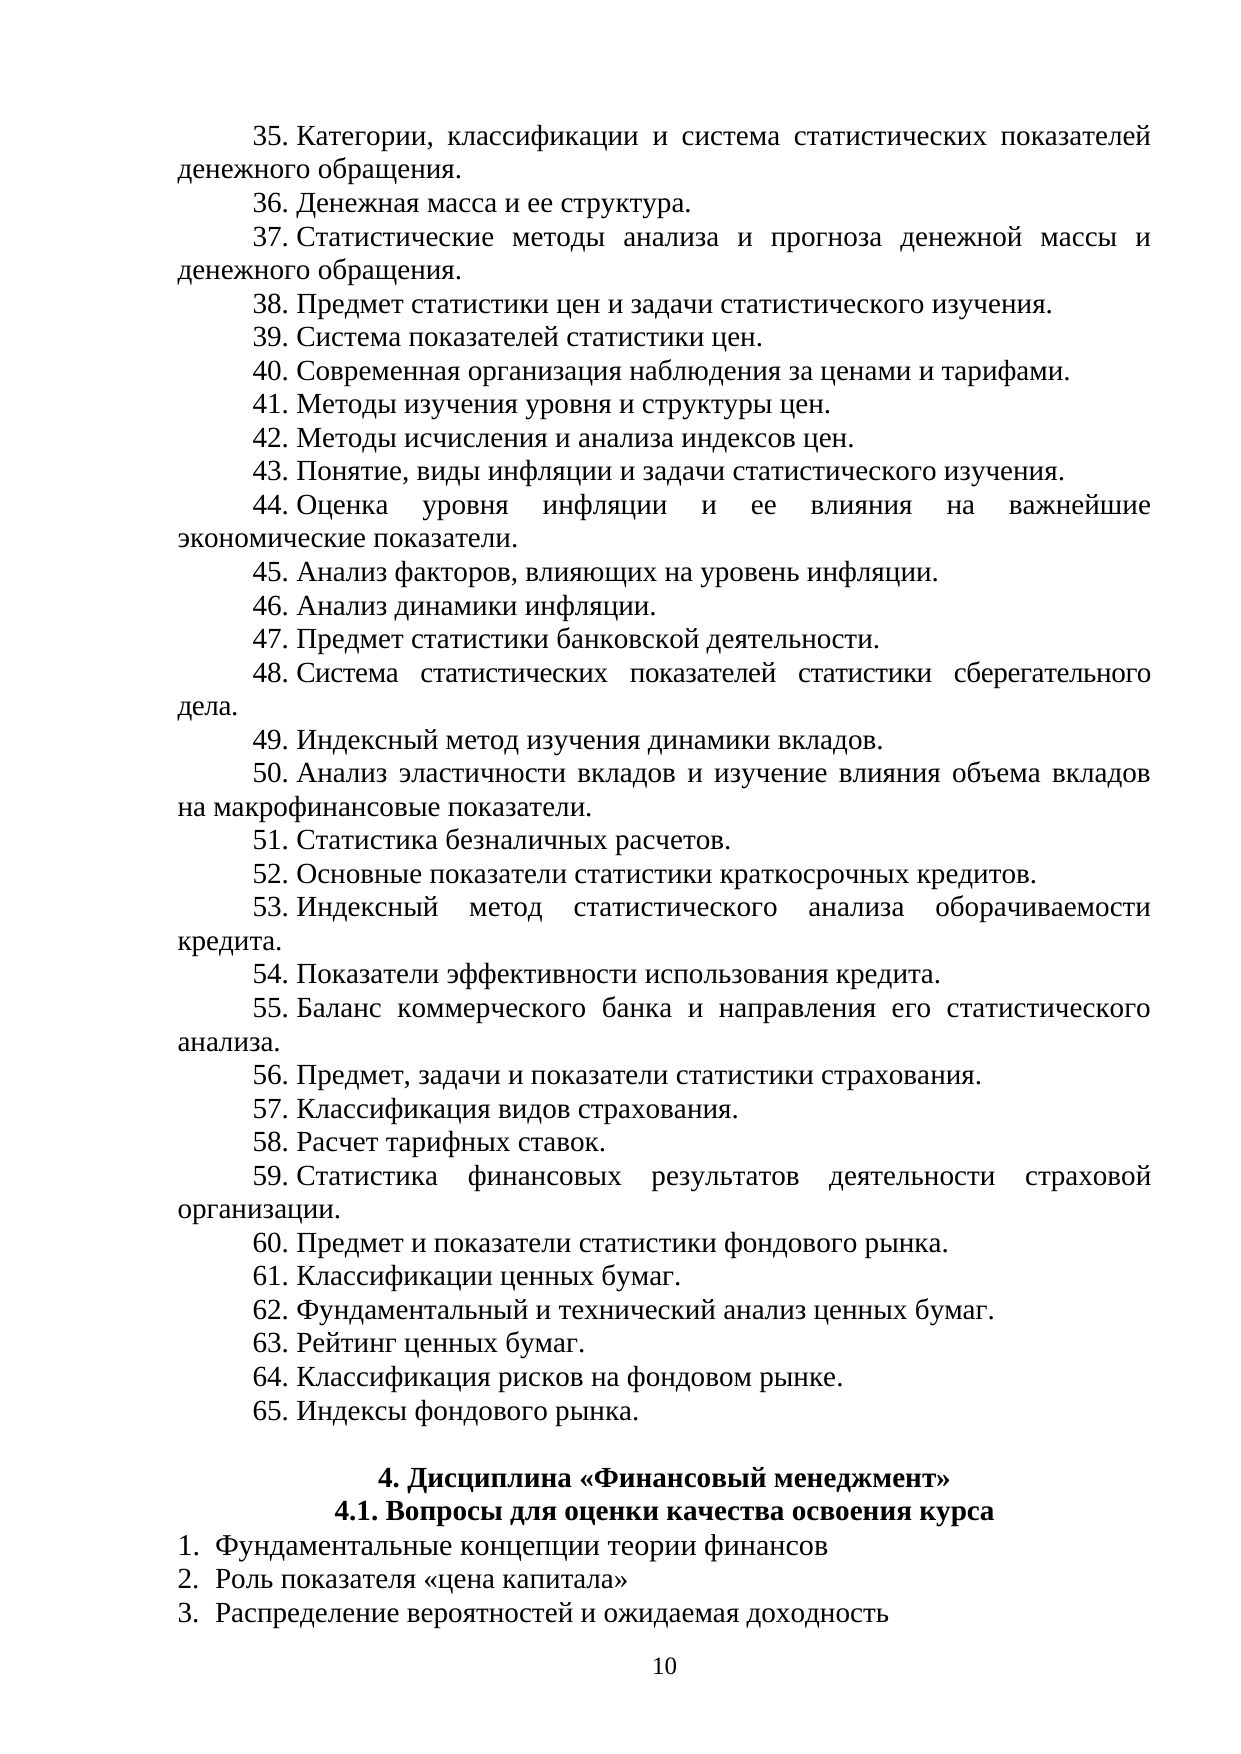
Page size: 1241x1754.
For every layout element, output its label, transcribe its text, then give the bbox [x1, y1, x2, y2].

text 63. Рейтинг ценных бумаг. [177, 1326, 1152, 1359]
text 35. Категории, классификации и система статистических показателей денежного обращения. [177, 118, 1152, 185]
text 43. Понятие, виды инфляции и задачи статистического изучения. [177, 453, 1152, 487]
text 36. Денежная масса и ее структура. [177, 185, 1152, 219]
text 65. Индексы фондового рынка. [177, 1393, 1152, 1426]
text 60. Предмет и показатели статистики фондового рынка. [177, 1225, 1152, 1258]
text 62. Фундаментальный и технический анализ ценных бумаг. [177, 1292, 1152, 1326]
text 4. Дисциплина «Финансовый менеджмент» [177, 1460, 1152, 1493]
text 47. Предмет статистики банковской деятельности. [177, 621, 1152, 655]
text 64. Классификация рисков на фондовом рынке. [177, 1359, 1152, 1393]
text 42. Методы исчисления и анализа индексов цен. [177, 420, 1152, 453]
text 58. Расчет тарифных ставок. [177, 1124, 1152, 1158]
text 61. Классификации ценных бумаг. [177, 1258, 1152, 1292]
text 49. Индексный метод изучения динамики вкладов. [177, 722, 1152, 755]
list Фундаментальные концепции теории финансов [177, 1527, 1152, 1562]
text 52. Основные показатели статистики краткосрочных кредитов. [177, 856, 1152, 889]
text 39. Система показателей статистики цен. [177, 319, 1152, 353]
text 56. Предмет, задачи и показатели статистики страхования. [177, 1057, 1152, 1091]
text 57. Классификация видов страхования. [177, 1091, 1152, 1124]
text 59. Статистика финансовых результатов деятельности страховой организации. [177, 1158, 1152, 1225]
text 53. Индексный метод статистического анализа оборачиваемости кредита. [177, 889, 1152, 957]
list Распределение вероятностей и ожидаемая доходность [177, 1595, 1152, 1629]
text 55. Баланс коммерческого банка и направления его статистического анализа. [177, 990, 1152, 1057]
text 38. Предмет статистики цен и задачи статистического изучения. [177, 286, 1152, 319]
text 40. Современная организация наблюдения за ценами и тарифами. [177, 353, 1152, 386]
text 51. Статистика безналичных расчетов. [177, 822, 1152, 856]
text 50. Анализ эластичности вкладов и изучение влияния объема вкладов на макрофинансовые показатели. [177, 755, 1152, 822]
text 44. Оценка уровня инфляции и ее влияния на важнейшие экономические показатели. [177, 487, 1152, 554]
text 46. Анализ динамики инфляции. [177, 588, 1152, 621]
text 41. Методы изучения уровня и структуры цен. [177, 386, 1152, 420]
text 37. Статистические методы анализа и прогноза денежной массы и денежного обращения. [177, 219, 1152, 286]
list Роль показателя «цена капитала» [177, 1562, 1152, 1595]
text 45. Анализ факторов, влияющих на уровень инфляции. [177, 554, 1152, 588]
text 4.1. Вопросы для оценки качества освоения курса [177, 1493, 1152, 1527]
text 48. Система статистических показателей статистики сберегательного дела. [177, 655, 1152, 722]
text 54. Показатели эффективности использования кредита. [177, 957, 1152, 990]
